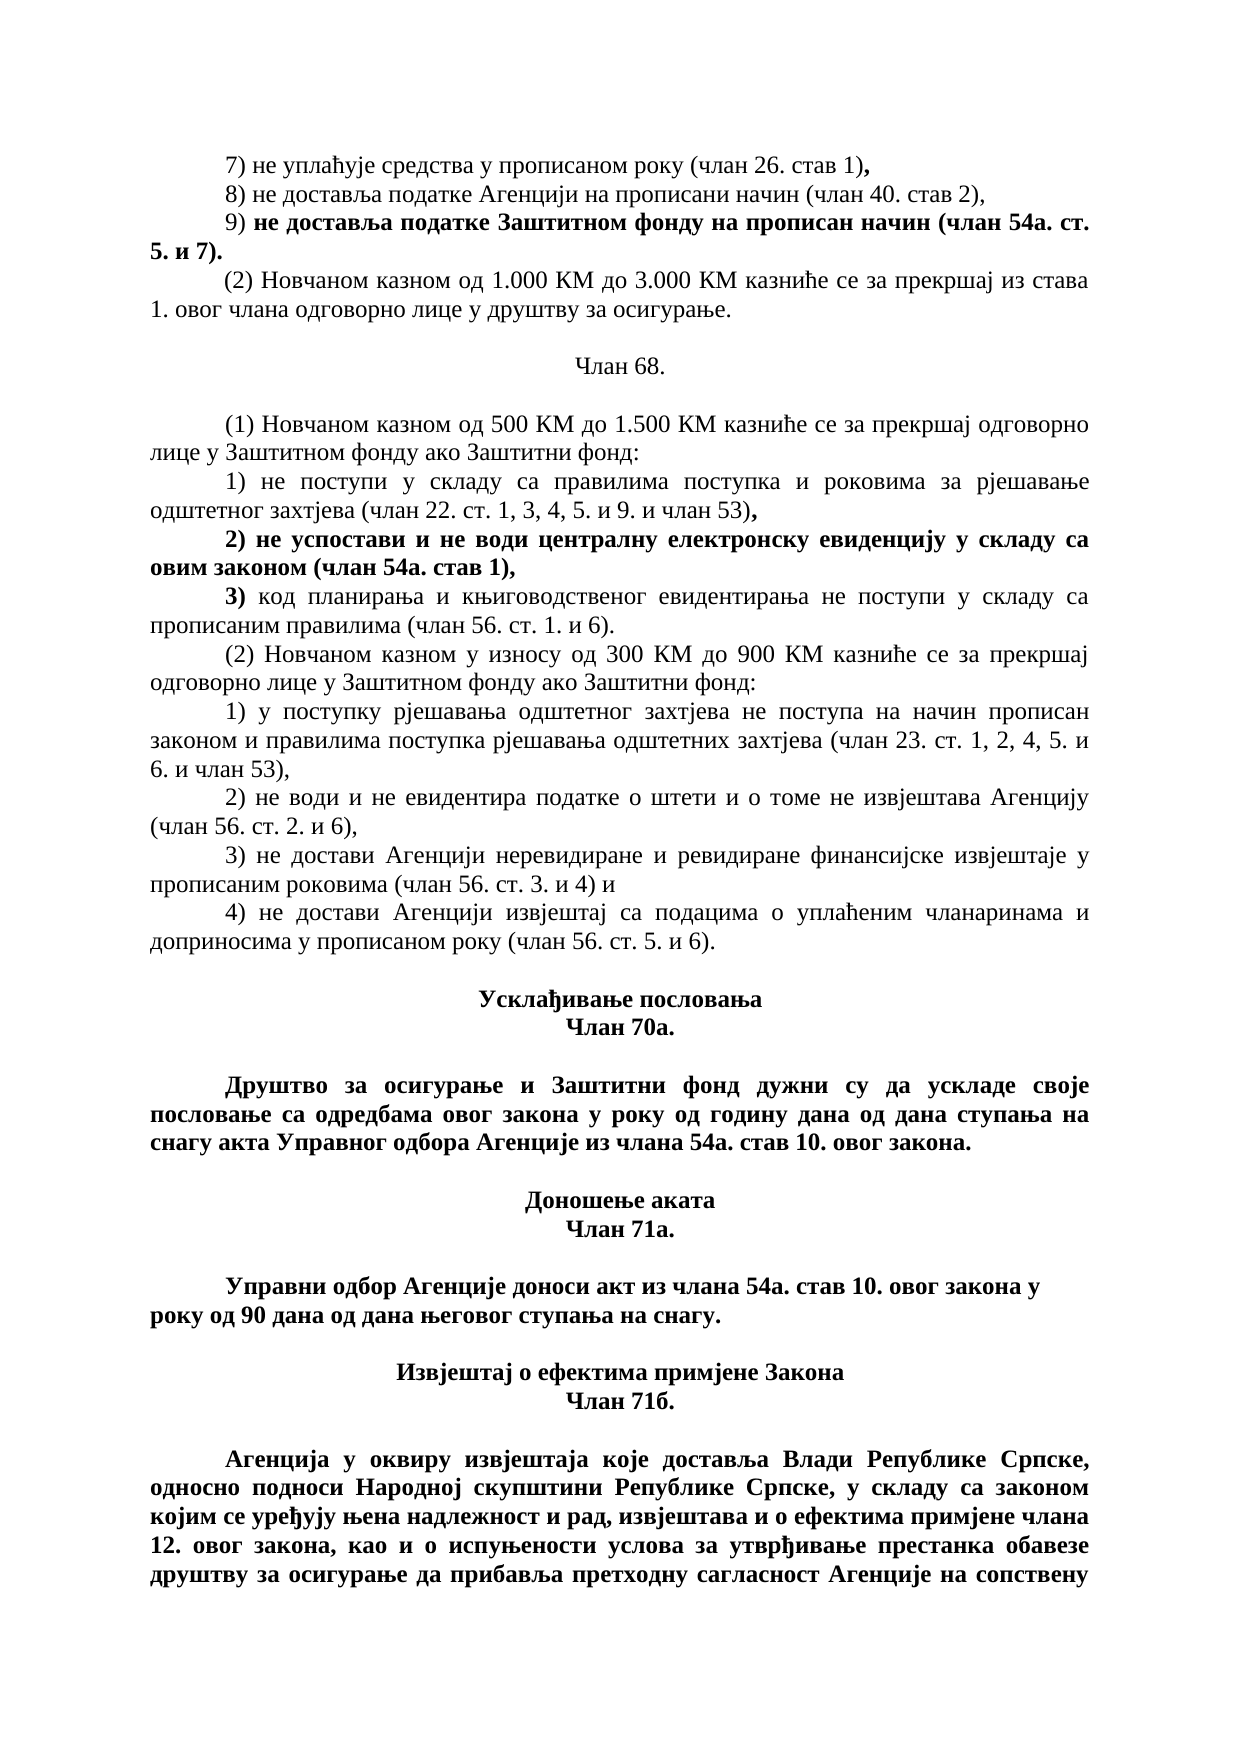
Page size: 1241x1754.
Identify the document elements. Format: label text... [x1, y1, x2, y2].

text 1) не поступи у складу са правилима поступка и роковима за рјешавање одштетног захтјева (члан 22. ст. 1, 3, 4, 5. и 9. и члан 53), [150, 466, 1090, 524]
text Управни одбор Агенције доноси акт из члана 54а. став 10. овог закона у року од 90 дана од дана његовог ступања на снагу. [150, 1271, 1090, 1329]
text Члан 68. [150, 351, 1090, 380]
text Члан 71а. [150, 1214, 1090, 1242]
text 1) у поступку рјешавања одштетног захтјева не поступа на начин прописан законом и правилима поступка рјешавања одштетних захтјева (члан 23. ст. 1, 2, 4, 5. и 6. и члан 53), [150, 696, 1090, 782]
text 3) код планирања и књиговодственог евидентирања не поступи у складу са прописаним правилима (члан 56. ст. 1. и 6). [150, 581, 1090, 639]
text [150, 1444, 1090, 1587]
text 9) не доставља податке Заштитном фонду на прописан начин (члан 54а. ст. 5. и 7). [150, 207, 1090, 265]
text Друштво за осигурање и Заштитни фонд дужни су да ускладе своје пословање са одредбама овог закона у року од годину дана од дана ступања на снагу акта Управног одбора Агенције из члана 54а. став 10. овог закона. [150, 1070, 1090, 1156]
text Члан 71б. [150, 1386, 1090, 1415]
text 2) не успостави и не води централну електронску евиденцију у складу са овим законом (члан 54а. став 1), [150, 524, 1090, 581]
text (2) Новчаном казном од 1.000 КМ до 3.000 КМ казниће се за прекршај из става 1. овог члана одговорно лице у друштву за осигурање. [150, 265, 1090, 322]
text 4) не достави Агенцији извјештај са подацима о уплаћеним чланаринама и доприносима у прописаном року (члан 56. ст. 5. и 6). [150, 897, 1090, 955]
text Извјештaj о ефектима примјене Закона [150, 1357, 1090, 1386]
text (2) Новчаном казном у износу од 300 КМ до 900 КМ казниће се за прекршај одговорно лице у Заштитном фонду ако Заштитни фонд: [150, 639, 1090, 696]
text Члан 70а. [150, 1012, 1090, 1041]
text 2) не води и не евидентира податке о штети и о томе не извјештава Агенцију (члан 56. ст. 2. и 6), [150, 782, 1090, 840]
text Усклађивање пословања [150, 984, 1090, 1012]
text (1) Новчаном казном од 500 КМ до 1.500 КМ казниће се за прекршај одговорно лице у Заштитном фонду ако Заштитни фонд: [150, 409, 1090, 466]
text 8) не доставља податке Агенцији на прописани начин (члан 40. став 2), [150, 179, 1090, 207]
text 7) не уплаћује средства у прописаном року (члан 26. став 1), [150, 150, 1090, 179]
text 3) не достави Агенцији неревидиране и ревидиране финансијске извјештаје у прописаним роковима (члан 56. ст. 3. и 4) и [150, 840, 1090, 897]
text Доношење аката [150, 1185, 1090, 1214]
